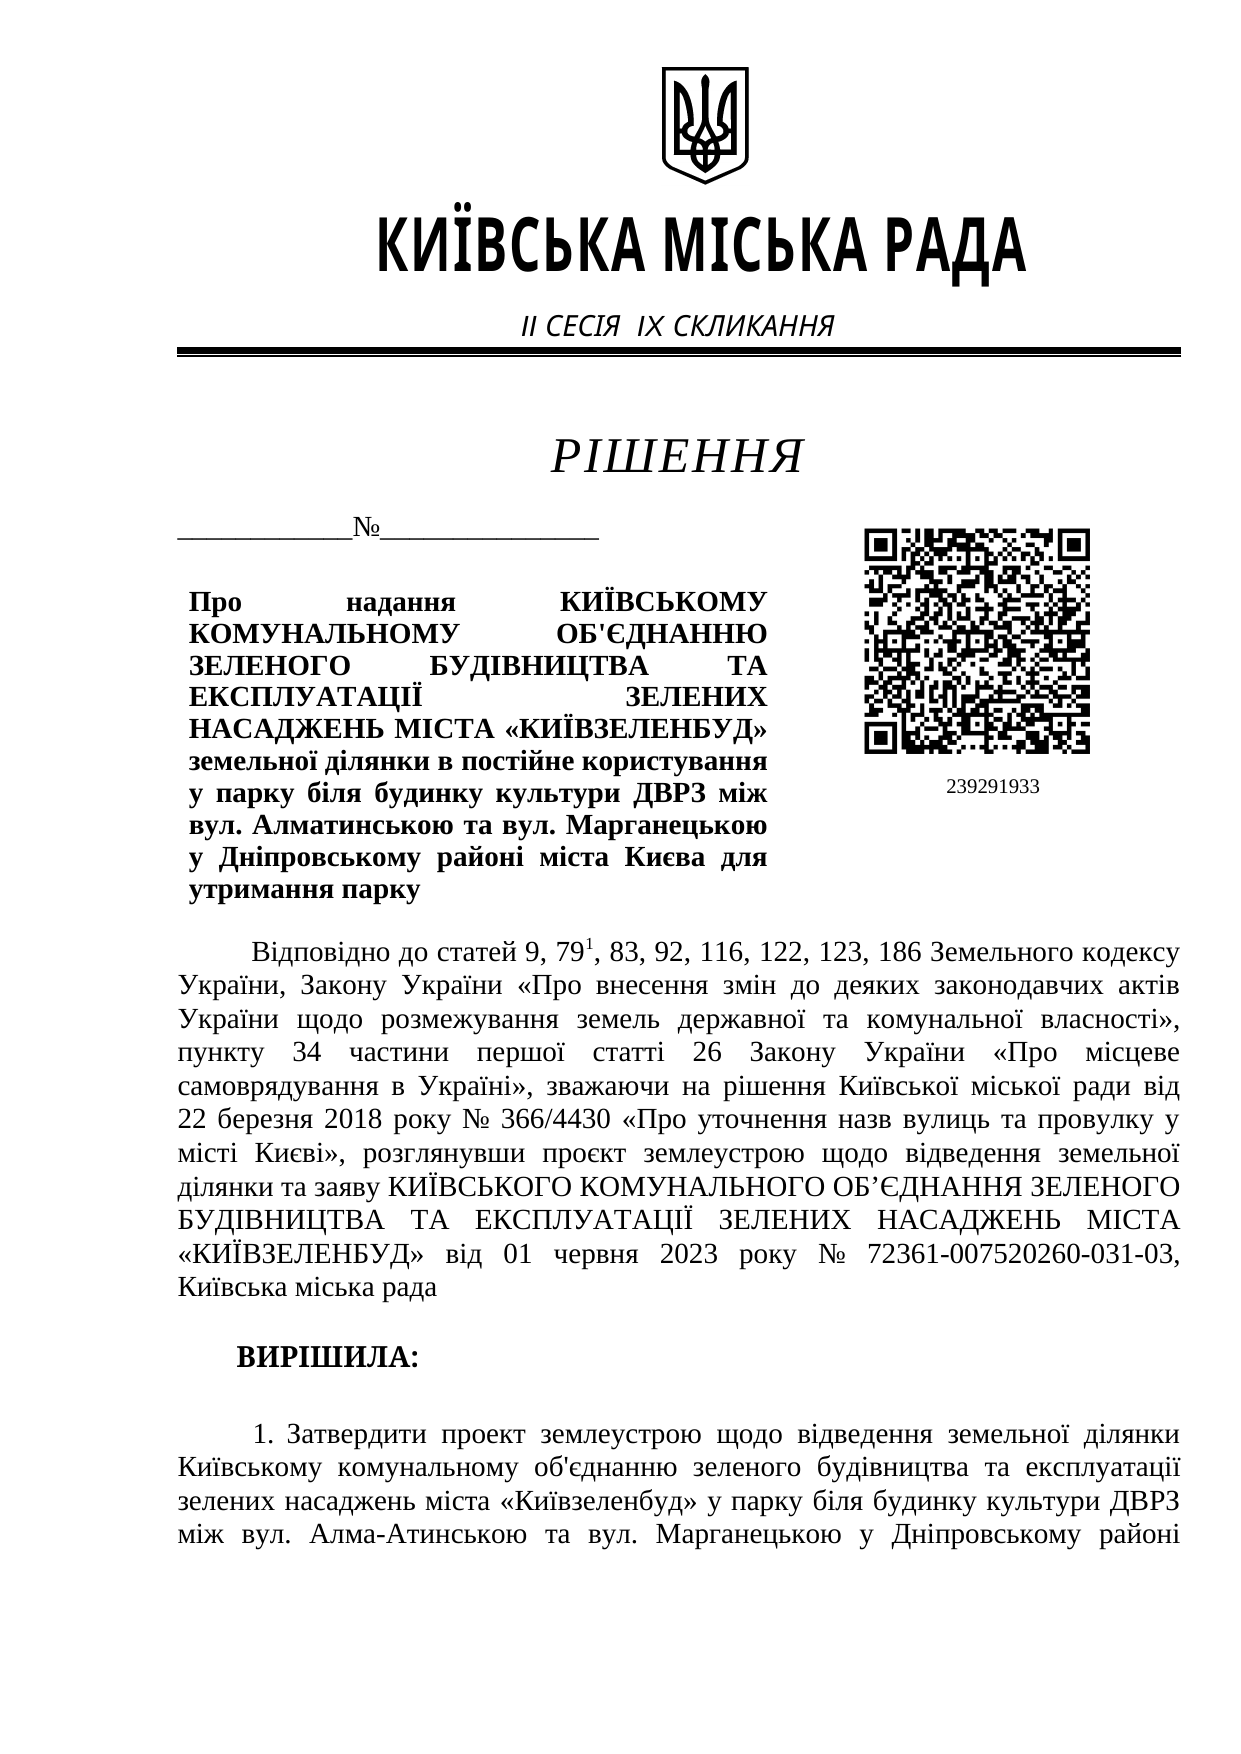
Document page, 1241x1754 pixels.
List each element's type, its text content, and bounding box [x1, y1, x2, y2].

text ____________№_______________ [177, 509, 1181, 542]
text Відповідно до статей 9, 791, 83, 92, 116, 122, 123, 186 Земельного кодексу України, Закону України «Про внесення змін до деяких законодавчих актів України щодо розмежування земель державної та комунальної власності», пункту 34 частини першої статті 26 Закону України «Про місцеве самоврядування в Україні», зважаючи на рішення Київської міської ради від 22 березня 2018 року № 366/4430 «Про уточнення назв вулиць та провулку у місті Києві», розглянувши проєкт землеустрою щодо відведення земельної ділянки та заяву КИЇВСЬКОГО КОМУНАЛЬНОГО ОБ’ЄДНАННЯ ЗЕЛЕНОГО БУДІВНИЦТВА ТА ЕКСПЛУАТАЦІЇ ЗЕЛЕНИХ НАСАДЖЕНЬ МІСТА «КИЇВЗЕЛЕНБУД» від 01 червня 2023 року № 72361-007520260-031-03, Київська міська рада [177, 934, 1181, 1303]
subtitle РІШЕННЯ [177, 426, 1181, 483]
subtitle II сесія IX скликання [177, 306, 1181, 347]
text КИЇВСЬКА МІСЬКА РАДА [222, 191, 1181, 293]
table_header Про надання КИЇВСЬКОМУ КОМУНАЛЬНОМУ ОБ'ЄДНАННЮ ЗЕЛЕНОГО БУДІВНИЦТВА ТА ЕКСПЛУАТАЦІЇ ЗЕЛЕНИХ НАСАДЖЕНЬ МІСТА «КИЇВЗЕЛЕНБУД» земельної ділянки в постійне користування у парку біля будинку культури ДВРЗ між вул. Алматинською та вул. Марганецькою у Дніпровському районі міста Києва для утримання парку [177, 586, 779, 904]
picture [846, 511, 1108, 772]
text ВИРІШИЛА: [177, 1336, 1181, 1376]
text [177, 1416, 1181, 1550]
picture [660, 67, 751, 186]
